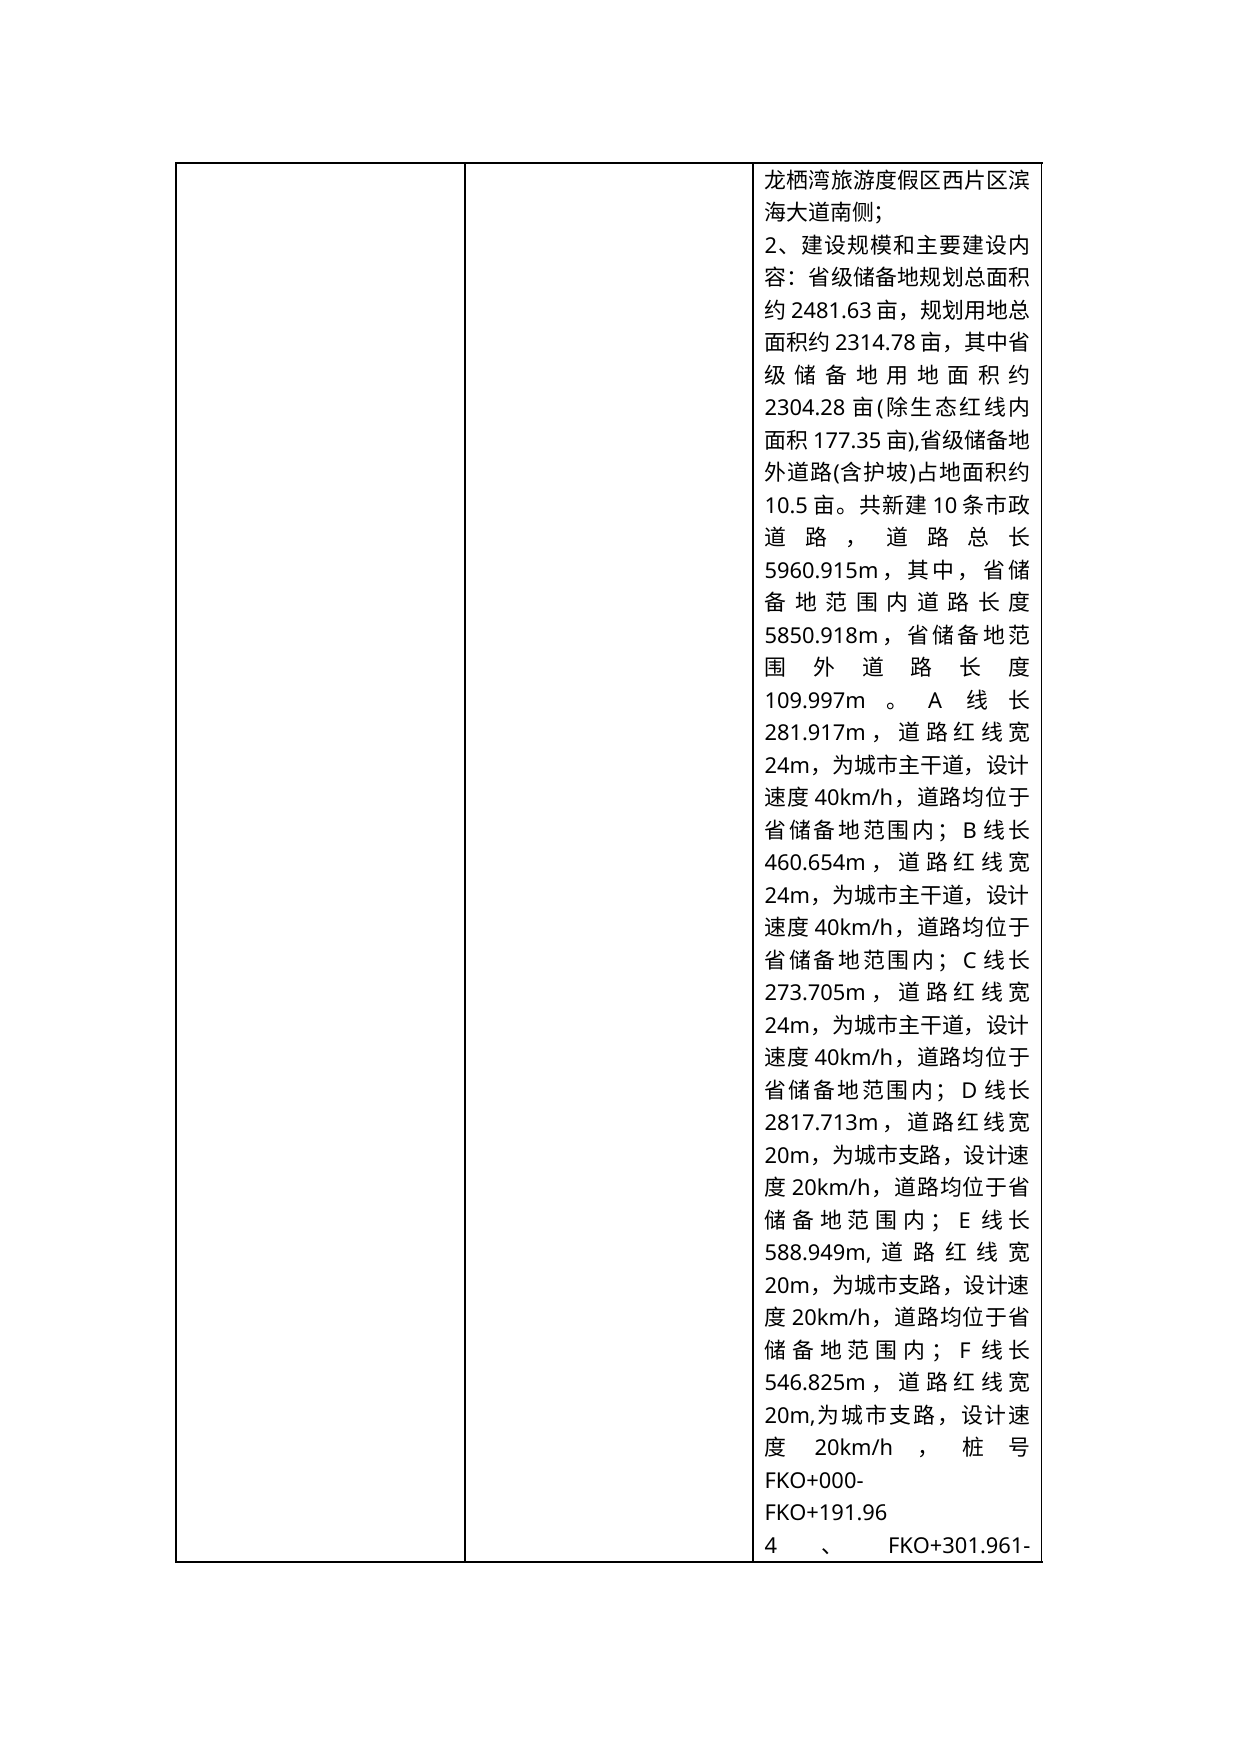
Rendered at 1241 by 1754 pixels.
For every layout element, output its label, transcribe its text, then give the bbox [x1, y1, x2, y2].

table_cell [177, 164, 464, 1561]
table_cell 1 [466, 164, 752, 1561]
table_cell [754, 164, 1041, 1561]
